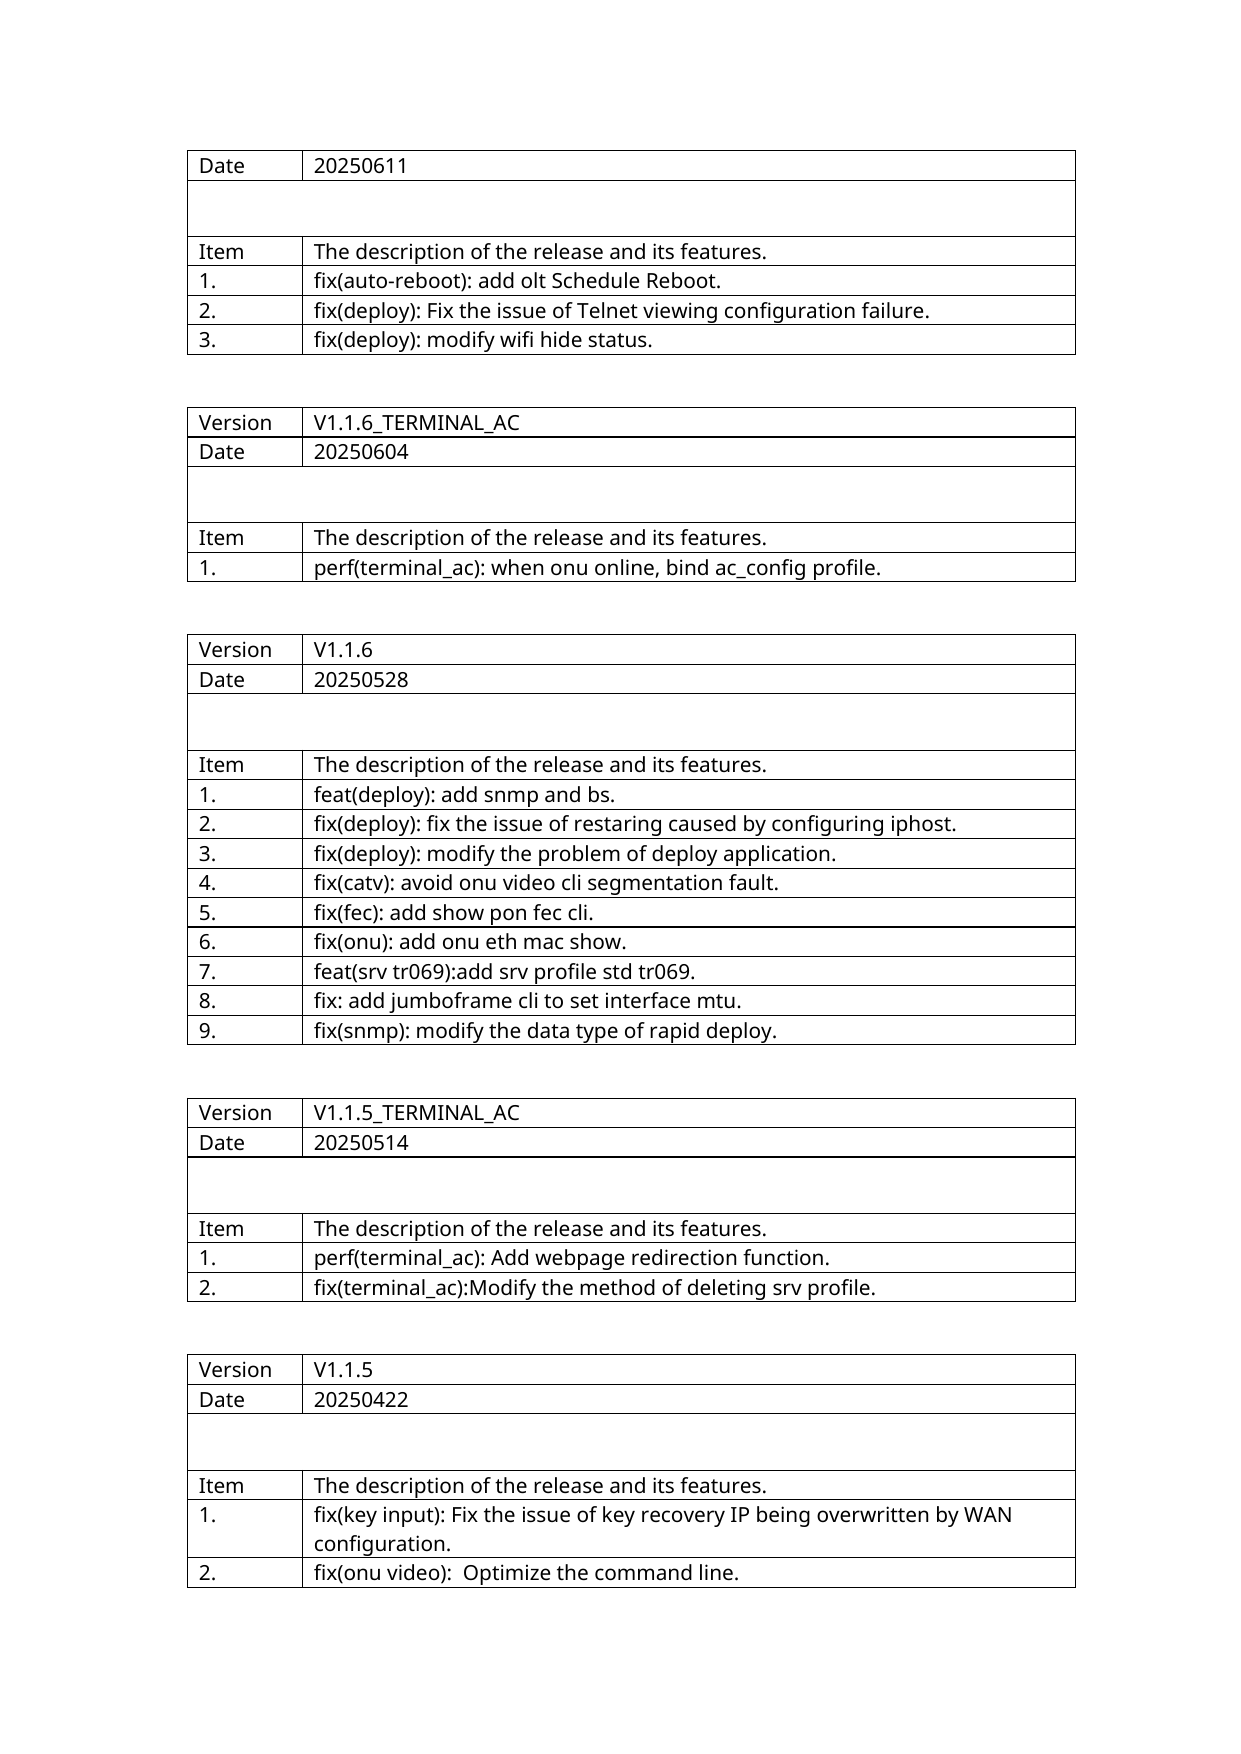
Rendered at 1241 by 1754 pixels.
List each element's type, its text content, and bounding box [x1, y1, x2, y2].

table_cell fix(deploy): Fix the issue of Telnet viewing configuration failure. [303, 296, 1075, 324]
table_cell 20250422 [303, 1385, 1075, 1413]
table_cell fix: add jumboframe cli to set interface mtu. [303, 986, 1075, 1015]
table_cell The description of the release and its features. [303, 1214, 1075, 1242]
table_cell Date [188, 1385, 302, 1413]
table_header V1.1.6 [303, 635, 1075, 664]
table_cell The description of the release and its features. [303, 751, 1075, 779]
table_header V1.1.5 [303, 1355, 1075, 1384]
table_header Version [188, 408, 302, 436]
table_cell Item [188, 1471, 302, 1499]
table_cell [188, 467, 1075, 522]
table_cell 9. [188, 1016, 302, 1044]
table_cell perf(terminal_ac): when onu online, bind ac_config profile. [303, 553, 1075, 581]
table_cell 1. [188, 1500, 302, 1557]
table_cell fix(onu): add onu eth mac show. [303, 928, 1075, 956]
table_cell [188, 181, 1075, 236]
table_cell 8. [188, 986, 302, 1015]
table_cell [188, 694, 1075, 749]
table_header Version [188, 1355, 302, 1384]
table_header Version [188, 635, 302, 664]
table_cell fix(deploy): fix the issue of restaring caused by configuring iphost. [303, 810, 1075, 838]
table_cell 20250611 [303, 151, 1075, 179]
table_cell 2. [188, 810, 302, 838]
table_cell 20250604 [303, 438, 1075, 466]
table_cell 1. [188, 553, 302, 581]
table_cell Date [188, 1128, 302, 1156]
table_header Version [188, 1099, 302, 1127]
table_cell Item [188, 1214, 302, 1242]
table_cell 2. [188, 296, 302, 324]
table_cell fix(key input): Fix the issue of key recovery IP being overwritten by WAN configuration. [303, 1500, 1075, 1557]
table_cell Date [188, 151, 302, 179]
table_cell 7. [188, 957, 302, 985]
table_cell 6. [188, 928, 302, 956]
table_cell fix(deploy): modify wifi hide status. [303, 325, 1075, 354]
table_cell Date [188, 665, 302, 693]
table_cell 20250528 [303, 665, 1075, 693]
table_cell Item [188, 751, 302, 779]
table_cell perf(terminal_ac): Add webpage redirection function. [303, 1243, 1075, 1272]
table_cell 2. [188, 1273, 302, 1301]
table_cell 20250514 [303, 1128, 1075, 1156]
table_cell 1. [188, 780, 302, 808]
table_cell fix(fec): add show pon fec cli. [303, 898, 1075, 926]
table_cell 2. [188, 1558, 302, 1587]
table_header V1.1.6_TERMINAL_AC [303, 408, 1075, 436]
table_cell The description of the release and its features. [303, 1471, 1075, 1499]
table_cell 1. [188, 266, 302, 295]
table_cell feat(deploy): add snmp and bs. [303, 780, 1075, 808]
table_cell [188, 1414, 1075, 1470]
table_cell fix(terminal_ac):Modify the method of deleting srv profile. [303, 1273, 1075, 1301]
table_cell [303, 237, 1075, 265]
table_cell Item [188, 237, 302, 265]
table_cell 4. [188, 869, 302, 897]
table_cell Item [188, 523, 302, 552]
table_cell 3. [188, 839, 302, 867]
table_cell The description of the release and its features. [303, 523, 1075, 552]
table_cell fix(snmp): modify the data type of rapid deploy. [303, 1016, 1075, 1044]
table_cell Date [188, 438, 302, 466]
table_cell fix(deploy): modify the problem of deploy application. [303, 839, 1075, 867]
table_header V1.1.5_TERMINAL_AC [303, 1099, 1075, 1127]
table_cell fix(auto-reboot): add olt Schedule Reboot. [303, 266, 1075, 295]
table_cell 1. [188, 1243, 302, 1272]
table_cell [188, 1158, 1075, 1213]
table_cell 3. [188, 325, 302, 354]
table_cell 5. [188, 898, 302, 926]
table_cell fix(onu video): Optimize the command line. [303, 1558, 1075, 1587]
table_cell feat(srv tr069):add srv profile std tr069. [303, 957, 1075, 985]
table_cell fix(catv): avoid onu video cli segmentation fault. [303, 869, 1075, 897]
